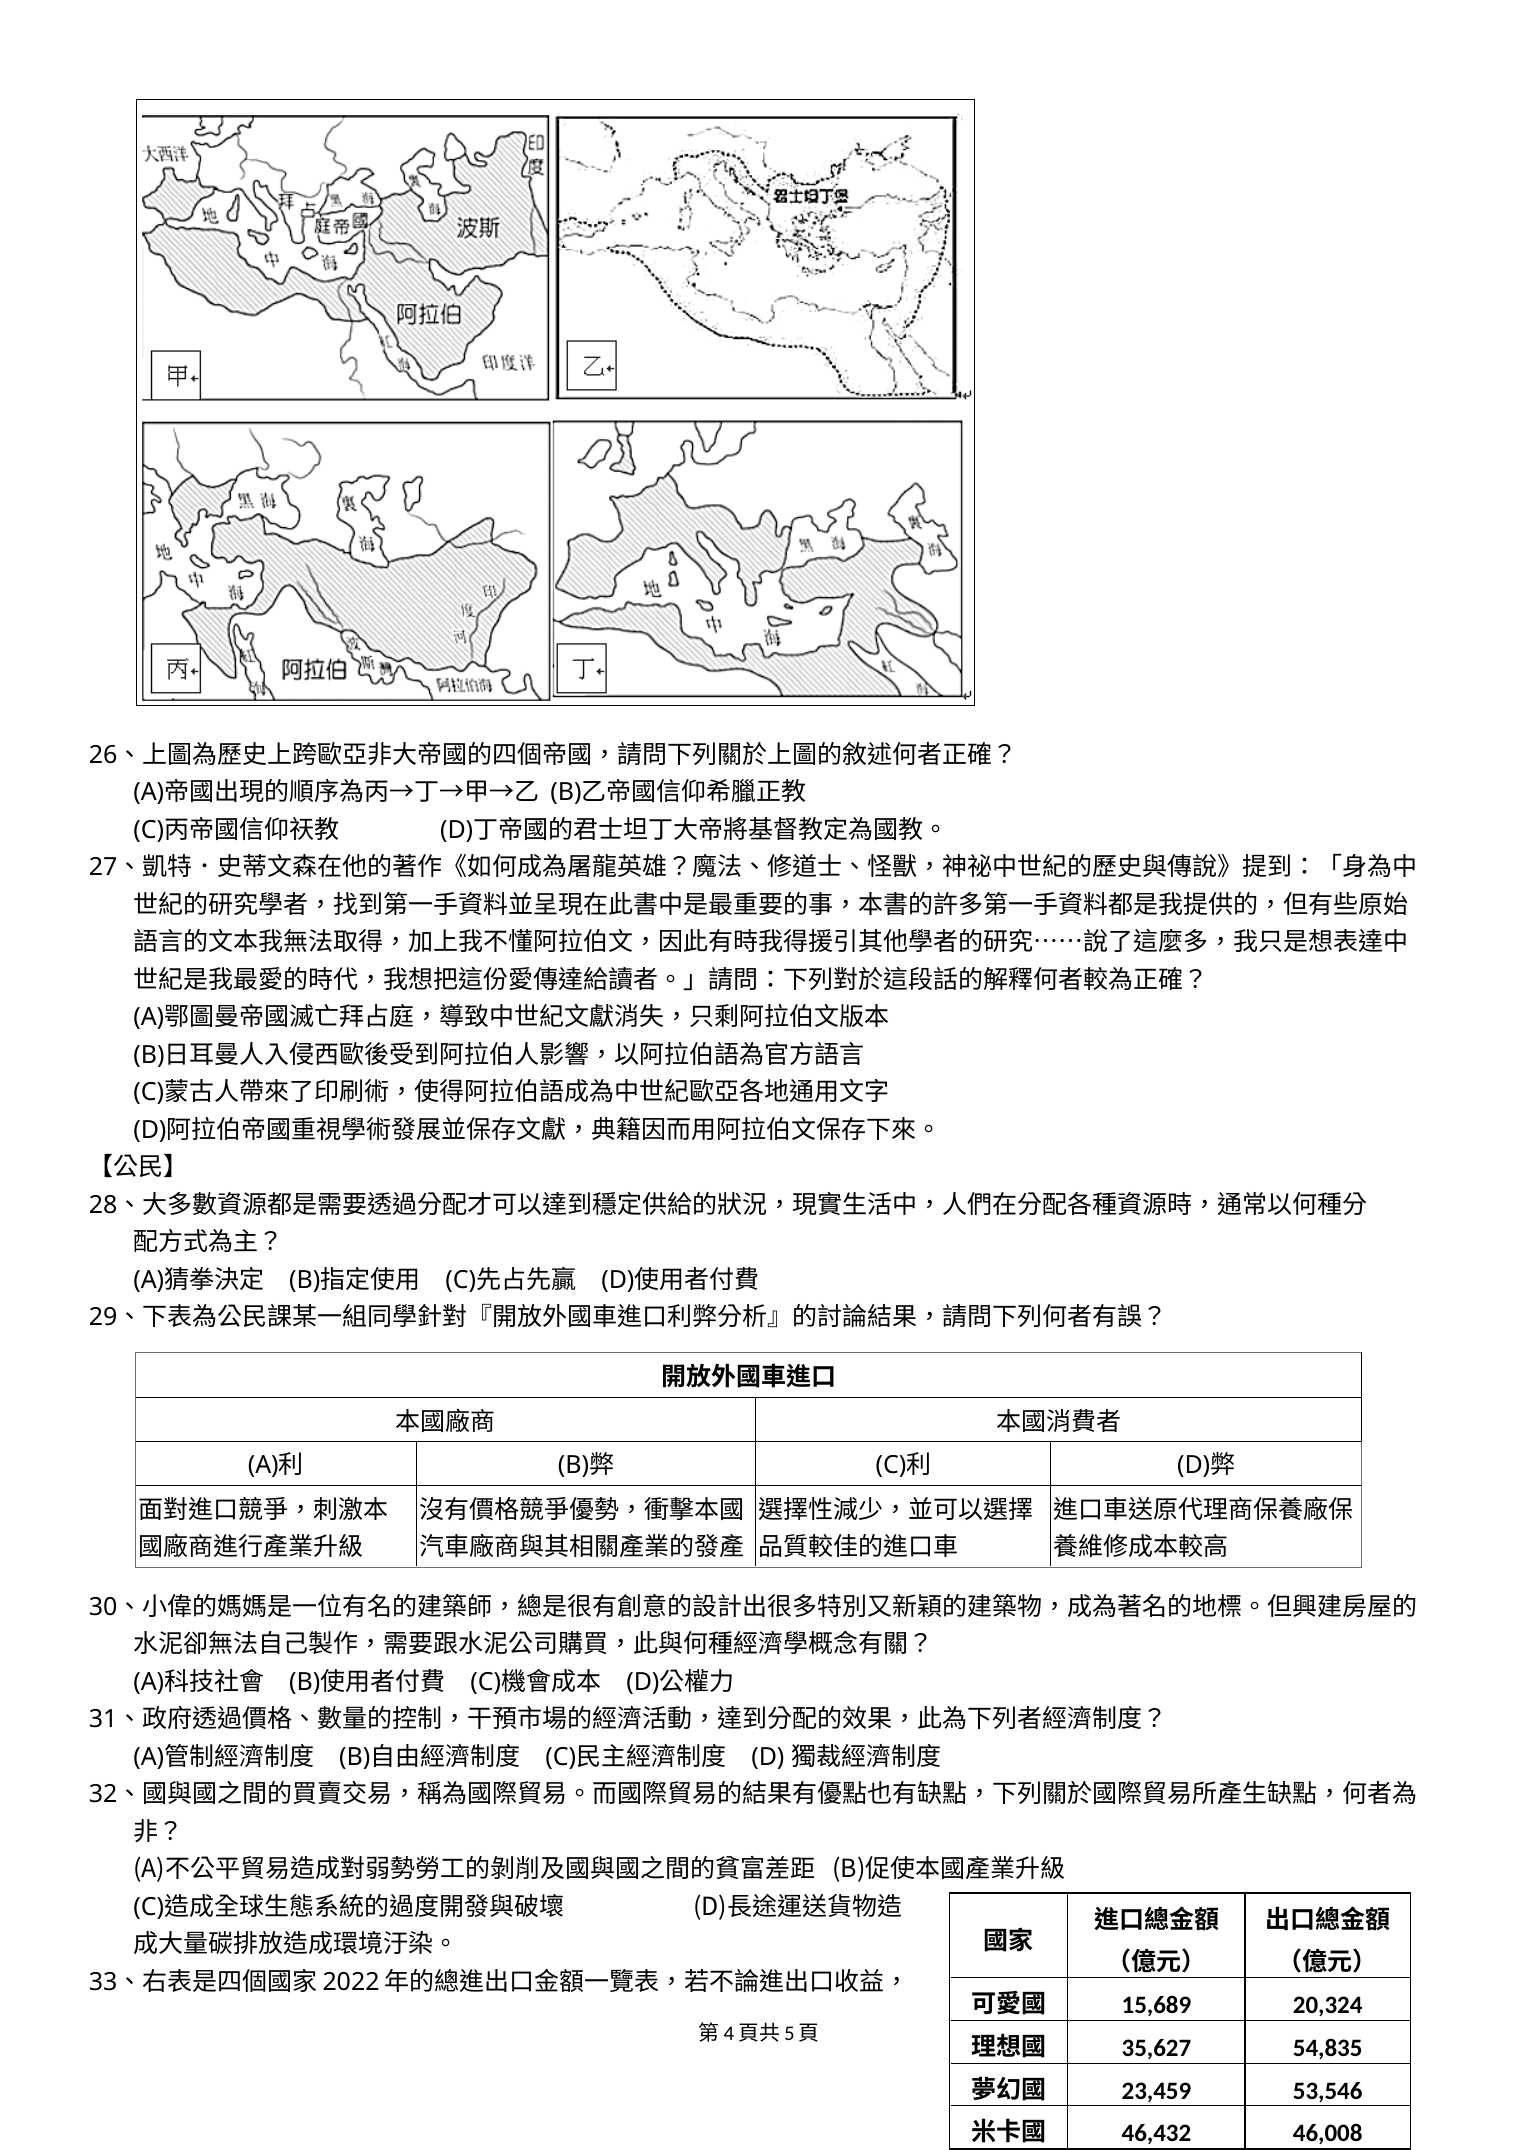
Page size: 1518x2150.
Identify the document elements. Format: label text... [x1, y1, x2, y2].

text 27、凱特．史蒂文森在他的著作《如何成為屠龍英雄？魔法、修道士、怪獸，神祕中世紀的歷史與傳說》提到：「身為中世紀的研究學者，找到第一手資料並呈現在此書中是最重要的事，本書的許多第一手資料都是我提供的，但有些原始語言的文本我無法取得，加上我不懂阿拉伯文，因此有時我得援引其他學者的研究……說了這麼多，我只是想表達中世紀是我最愛的時代，我想把這份愛傳達給讀者。」請問：下列對於這段話的解釋何者較為正確？ [89, 846, 1429, 996]
text 29、下表為公民課某一組同學針對『開放外國車進口利弊分析』的討論結果，請問下列何者有誤？ [89, 1296, 1429, 1333]
table_cell 本國消費者 [756, 1398, 1361, 1441]
table_cell 54,835 [1246, 2021, 1410, 2063]
table_cell 沒有價格競爭優勢，衝擊本國汽車廠商與其相關產業的發產 [417, 1486, 755, 1566]
text 26、上圖為歷史上跨歐亞非大帝國的四個帝國，請問下列關於上圖的敘述何者正確？ [89, 733, 1429, 771]
text (A)不公平貿易造成對弱勢勞工的剝削及國與國之間的貧富差距 (B)促使本國產業升級 [133, 1848, 1429, 1886]
text 28、大多數資源都是需要透過分配才可以達到穩定供給的狀況，現實生活中，人們在分配各種資源時，通常以何種分配方式為主？ [89, 1183, 1388, 1258]
table_cell (A)利 [136, 1442, 416, 1485]
table_cell (C)利 [756, 1442, 1050, 1485]
text (B)日耳曼人入侵西歐後受到阿拉伯人影響，以阿拉伯語為官方語言 [133, 1033, 1429, 1071]
table_cell (B)弊 [417, 1442, 755, 1485]
text (A)管制經濟制度 (B)自由經濟制度 (C)民主經濟制度 (D) 獨裁經濟制度 [133, 1736, 1429, 1773]
table_cell 35,627 [1068, 2021, 1244, 2063]
table_cell 46,008 [1246, 2106, 1410, 2148]
table_cell 選擇性減少，並可以選擇品質較佳的進口車 [756, 1486, 1050, 1566]
table_cell 夢幻國 [950, 2064, 1067, 2105]
text (C)丙帝國信仰祆教 (D)丁帝國的君士坦丁大帝將基督教定為國教。 [133, 808, 1429, 846]
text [89, 1961, 901, 1998]
table_header 進口總金額 （億元） [1068, 1894, 1244, 1977]
table_header 開放外國車進口 [136, 1353, 1361, 1397]
text (D)阿拉伯帝國重視學術發展並保存文獻，典籍因而用阿拉伯文保存下來。 [133, 1108, 1429, 1146]
table_cell 可愛國 [950, 1978, 1067, 2020]
text (C)造成全球生態系統的過度開發與破壞 (D)長途運送貨物造成大量碳排放造成環境汙染。 [133, 1886, 1429, 1961]
table_cell 53,546 [1246, 2064, 1410, 2105]
table_cell 46,432 [1068, 2106, 1244, 2148]
table_cell 進口車送原代理商保養廠保養維修成本較高 [1051, 1486, 1361, 1566]
text 【公民】 [89, 1146, 1429, 1183]
table_cell 理想國 [950, 2021, 1067, 2063]
table_header 國家 [950, 1894, 1067, 1977]
text (C)蒙古人帶來了印刷術，使得阿拉伯語成為中世紀歐亞各地通用文字 [133, 1071, 1429, 1108]
table_cell 面對進口競爭，刺激本國廠商進行產業升級 [136, 1486, 416, 1566]
table_header 出口總金額 （億元） [1246, 1894, 1410, 1977]
table_cell 15,689 [1068, 1978, 1244, 2020]
text (A)猜拳決定 (B)指定使用 (C)先占先贏 (D)使用者付費 [133, 1258, 1429, 1296]
table_cell 23,459 [1068, 2064, 1244, 2105]
text (A)科技社會 (B)使用者付費 (C)機會成本 (D)公權力 [133, 1661, 1429, 1698]
table_cell 米卡國 [950, 2106, 1067, 2148]
table_cell 本國廠商 [136, 1398, 755, 1441]
table_cell (D)弊 [1051, 1442, 1361, 1485]
text 32、國與國之間的買賣交易，稱為國際貿易。而國際貿易的結果有優點也有缺點，下列關於國際貿易所產生缺點，何者為非？ [89, 1773, 1429, 1848]
text (A)帝國出現的順序為丙→丁→甲→乙 (B)乙帝國信仰希臘正教 [133, 771, 1429, 808]
text 31、政府透過價格、數量的控制，干預市場的經濟活動，達到分配的效果，此為下列者經濟制度？ [89, 1698, 1429, 1736]
text (A)鄂圖曼帝國滅亡拜占庭，導致中世紀文獻消失，只剩阿拉伯文版本 [133, 996, 1429, 1033]
table_cell 20,324 [1246, 1978, 1410, 2020]
text 30、小偉的媽媽是一位有名的建築師，總是很有創意的設計出很多特別又新穎的建築物，成為著名的地標。但興建房屋的水泥卻無法自己製作，需要跟水泥公司購買，此與何種經濟學概念有關？ [89, 1586, 1418, 1661]
